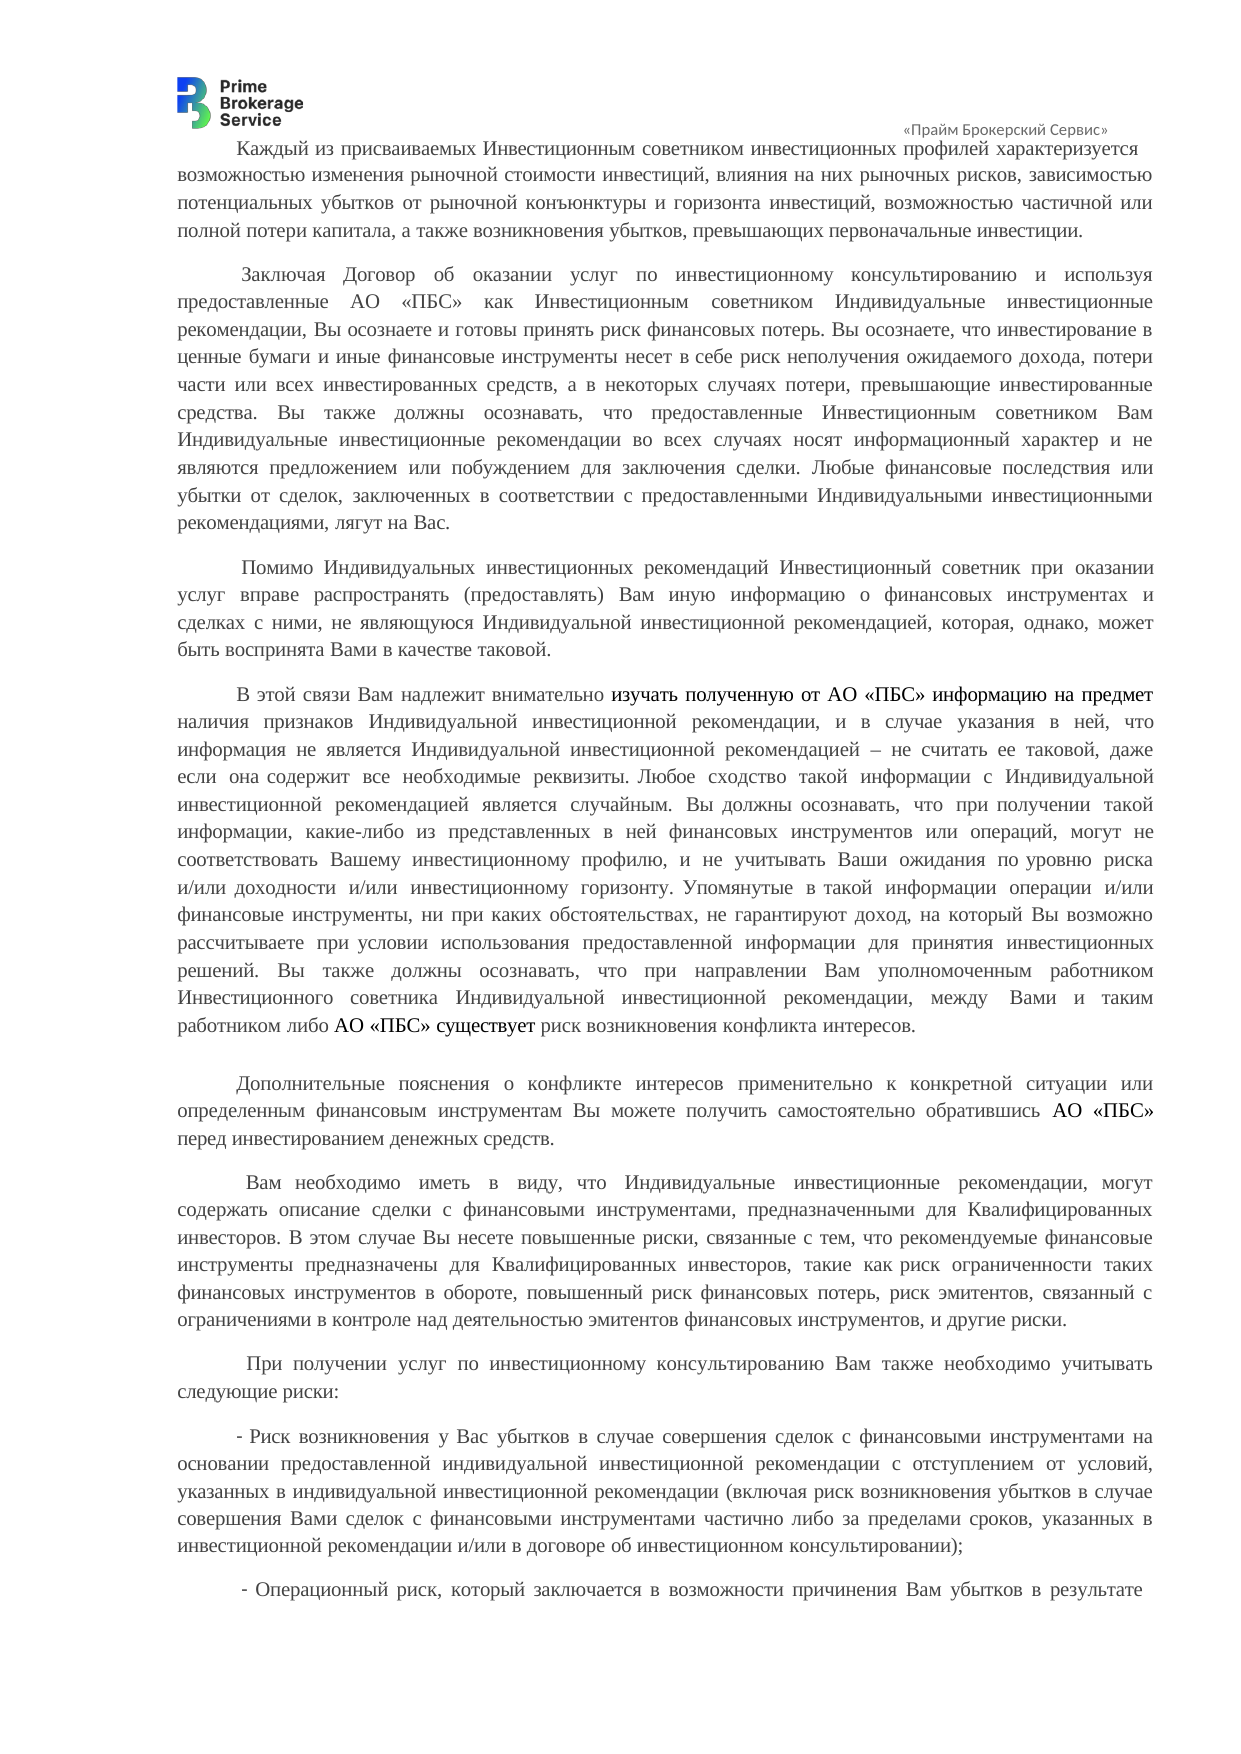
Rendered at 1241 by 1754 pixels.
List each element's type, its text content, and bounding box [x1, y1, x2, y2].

text В этой связи Вам надлежит внимательно изучать полученную от АО «ПБС» информацию на предмет наличия признаков Индивидуальной инвестиционной рекомендации, и в случае указания в ней, что информация не является Индивидуальной инвестиционной рекомендацией – не считать ее таковой, даже если она содержит все необходимые реквизиты. Любое сходство такой информации с Индивидуальной инвестиционной рекомендацией является случайным. Вы должны осознавать, что при получении такой информации, какие-либо из представленных в ней финансовых инструментов или операций, могут не соответствовать Вашему инвестиционному профилю, и не учитывать Ваши ожидания по уровню риска и/или доходности и/или инвестиционному горизонту. Упомянутые в такой информации операции и/или финансовые инструменты, ни при каких обстоятельствах, не гарантируют доход, на который Вы возможно рассчитываете при условии использования предоставленной информации для принятия инвестиционных решений. Вы также должны осознавать, что при направлении Вам уполномоченным работником Инвестиционного советника Индивидуальной инвестиционной рекомендации, между Вами и таким работником либо АО «ПБС» существует риск возникновения конфликта интересов. [177, 681, 1154, 1037]
text Дополнительные пояснения о конфликте интересов применительно к конкретной ситуации или определенным финансовым инструментам Вы можете получить самостоятельно обратившись АО «ПБС» перед инвестированием денежных средств. [177, 1070, 1154, 1150]
picture [177, 77, 304, 129]
text При получении услуг по инвестиционному консультированию Вам также необходимо учитывать следующие риски: [177, 1351, 1153, 1403]
text Вам необходимо иметь в виду, что Индивидуальные инвестиционные рекомендации, могут содержать описание сделки с финансовыми инструментами, предназначенными для Квалифицированных инвесторов. В этом случае Вы несете повышенные риски, связанные с тем, что рекомендуемые финансовые инструменты предназначены для Квалифицированных инвесторов, такие как риск ограниченности таких финансовых инструментов в обороте, повышенный риск финансовых потерь, риск эмитентов, связанный с ограничениями в контроле над деятельностью эмитентов финансовых инструментов, и другие риски. [177, 1170, 1153, 1331]
text Каждый из присваиваемых Инвестиционным советником инвестиционных профилей характеризуется [177, 137, 1165, 159]
text Помимо Индивидуальных инвестиционных рекомендаций Инвестиционный советник при оказании услуг вправе распространять (предоставлять) Вам иную информацию о финансовых инструментах и сделках с ними, не являющуюся Индивидуальной инвестиционной рекомендацией, которая, однако, может быть воспринята Вами в качестве таковой. [177, 555, 1154, 661]
list Риск возникновения у Вас убытков в случае совершения сделок с финансовыми инструментами на основании предоставленной индивидуальной инвестиционной рекомендации с отступлением от условий, указанных в индивидуальной инвестиционной рекомендации (включая риск возникновения убытков в случае совершения Вами сделок с финансовыми инструментами частично либо за пределами сроков, указанных в инвестиционной рекомендации и/или в договоре об инвестиционном консультировании); [177, 1423, 1153, 1557]
list Операционный риск, который заключается в возможности причинения Вам убытков в результате [241, 1576, 1165, 1602]
text возможностью изменения рыночной стоимости инвестиций, влияния на них рыночных рисков, зависимостью потенциальных убытков от рыночной конъюнктуры и горизонта инвестиций, возможностью частичной или полной потери капитала, а также возникновения убытков, превышающих первоначальные инвестиции. [177, 162, 1153, 242]
text Заключая Договор об оказании услуг по инвестиционному консультированию и используя предоставленные АО «ПБС» как Инвестиционным советником Индивидуальные инвестиционные рекомендации, Вы осознаете и готовы принять риск финансовых потерь. Вы осознаете, что инвестирование в ценные бумаги и иные финансовые инструменты несет в себе риск неполучения ожидаемого дохода, потери части или всех инвестированных средств, а в некоторых случаях потери, превышающие инвестированные средства. Вы также должны осознавать, что предоставленные Инвестиционным советником Вам Индивидуальные инвестиционные рекомендации во всех случаях носят информационный характер и не являются предложением или побуждением для заключения сделки. Любые финансовые последствия или убытки от сделок, заключенных в соответствии с предоставленными Индивидуальными инвестиционными рекомендациями, лягут на Вас. [177, 262, 1153, 534]
